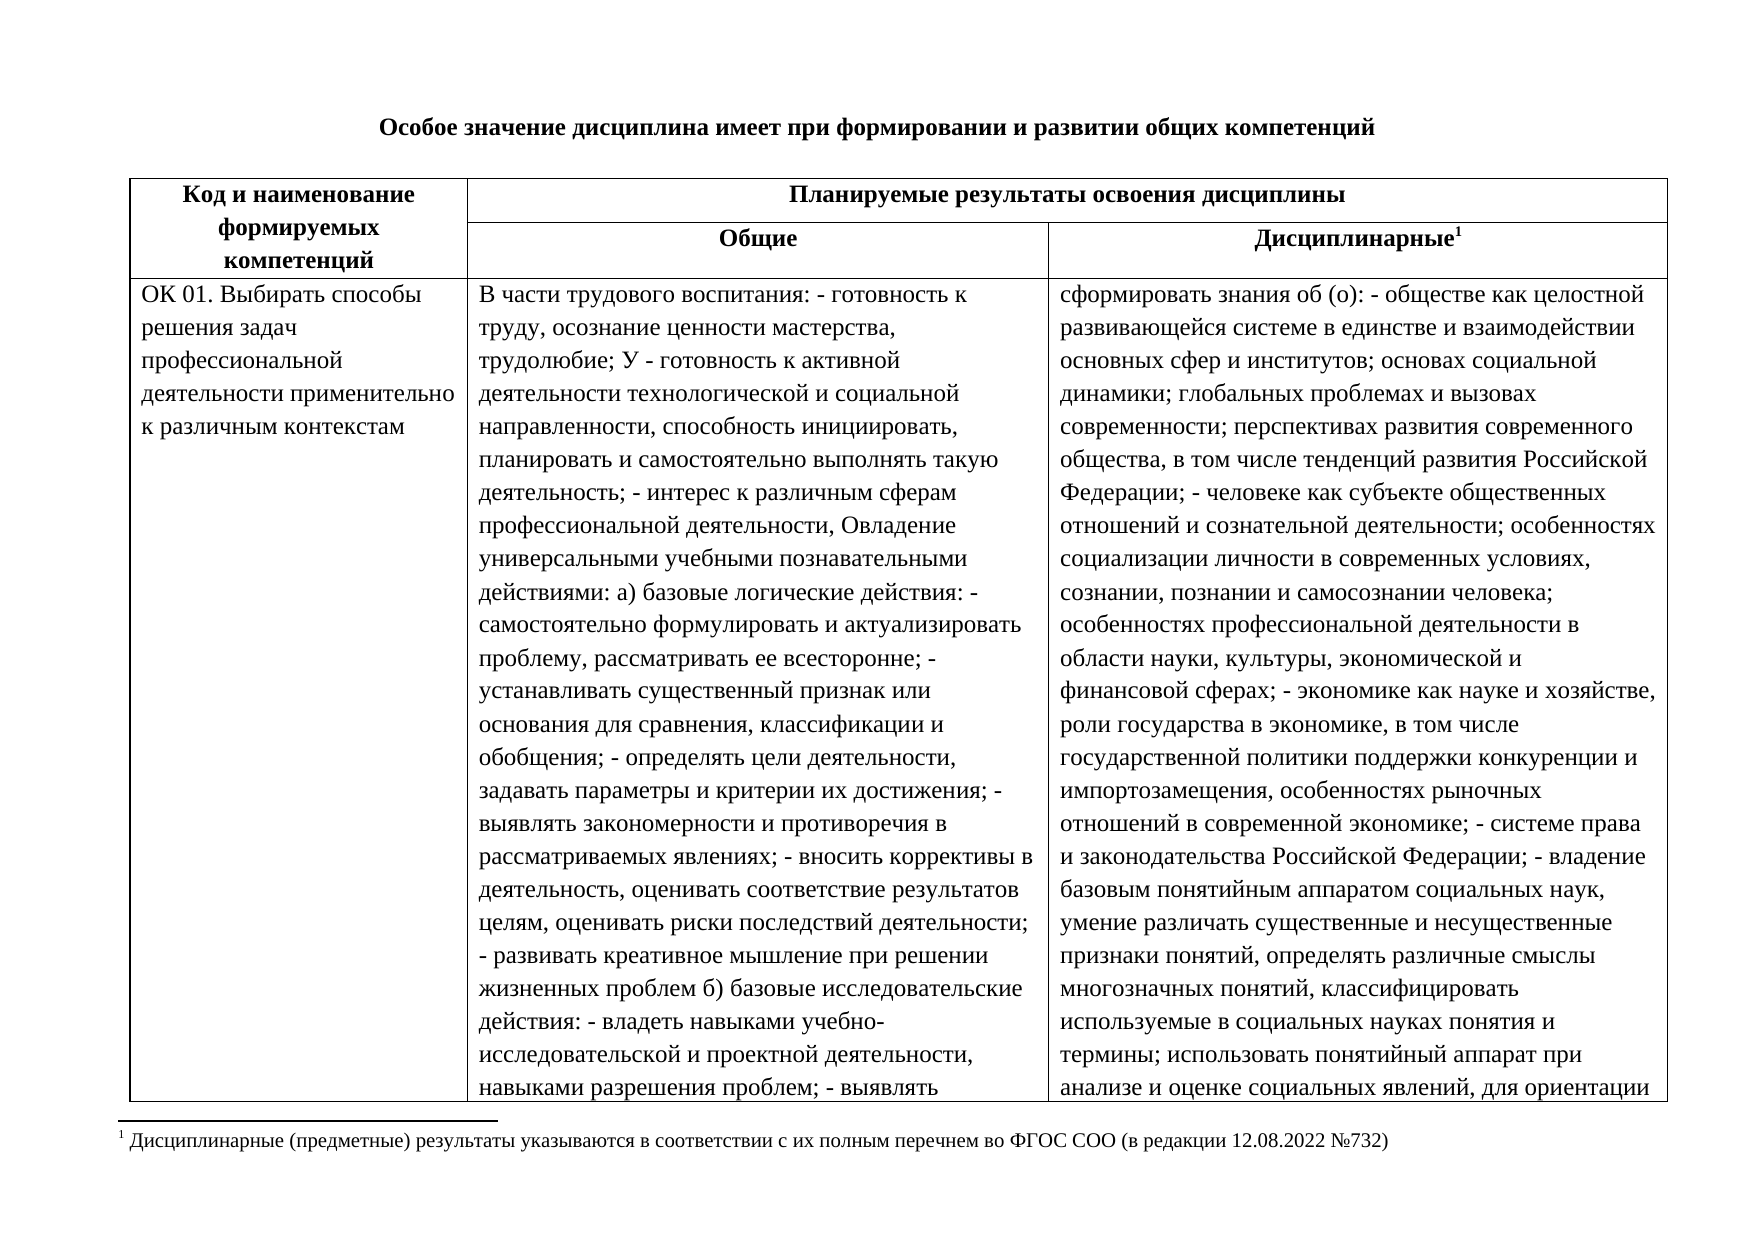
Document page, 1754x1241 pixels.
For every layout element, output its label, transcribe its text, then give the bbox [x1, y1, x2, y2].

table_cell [1049, 279, 1667, 1101]
table_header Планируемые результаты освоения дисциплины [468, 179, 1667, 222]
table_cell Общие [468, 223, 1048, 278]
text Особое значение дисциплина имеет при формировании и развитии общих компетенций [118, 112, 1636, 141]
table_cell Дисциплинарные [1049, 223, 1667, 278]
table_header Код и наименование формируемых компетенций [131, 179, 467, 278]
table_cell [131, 279, 467, 1101]
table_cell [468, 279, 1048, 1101]
